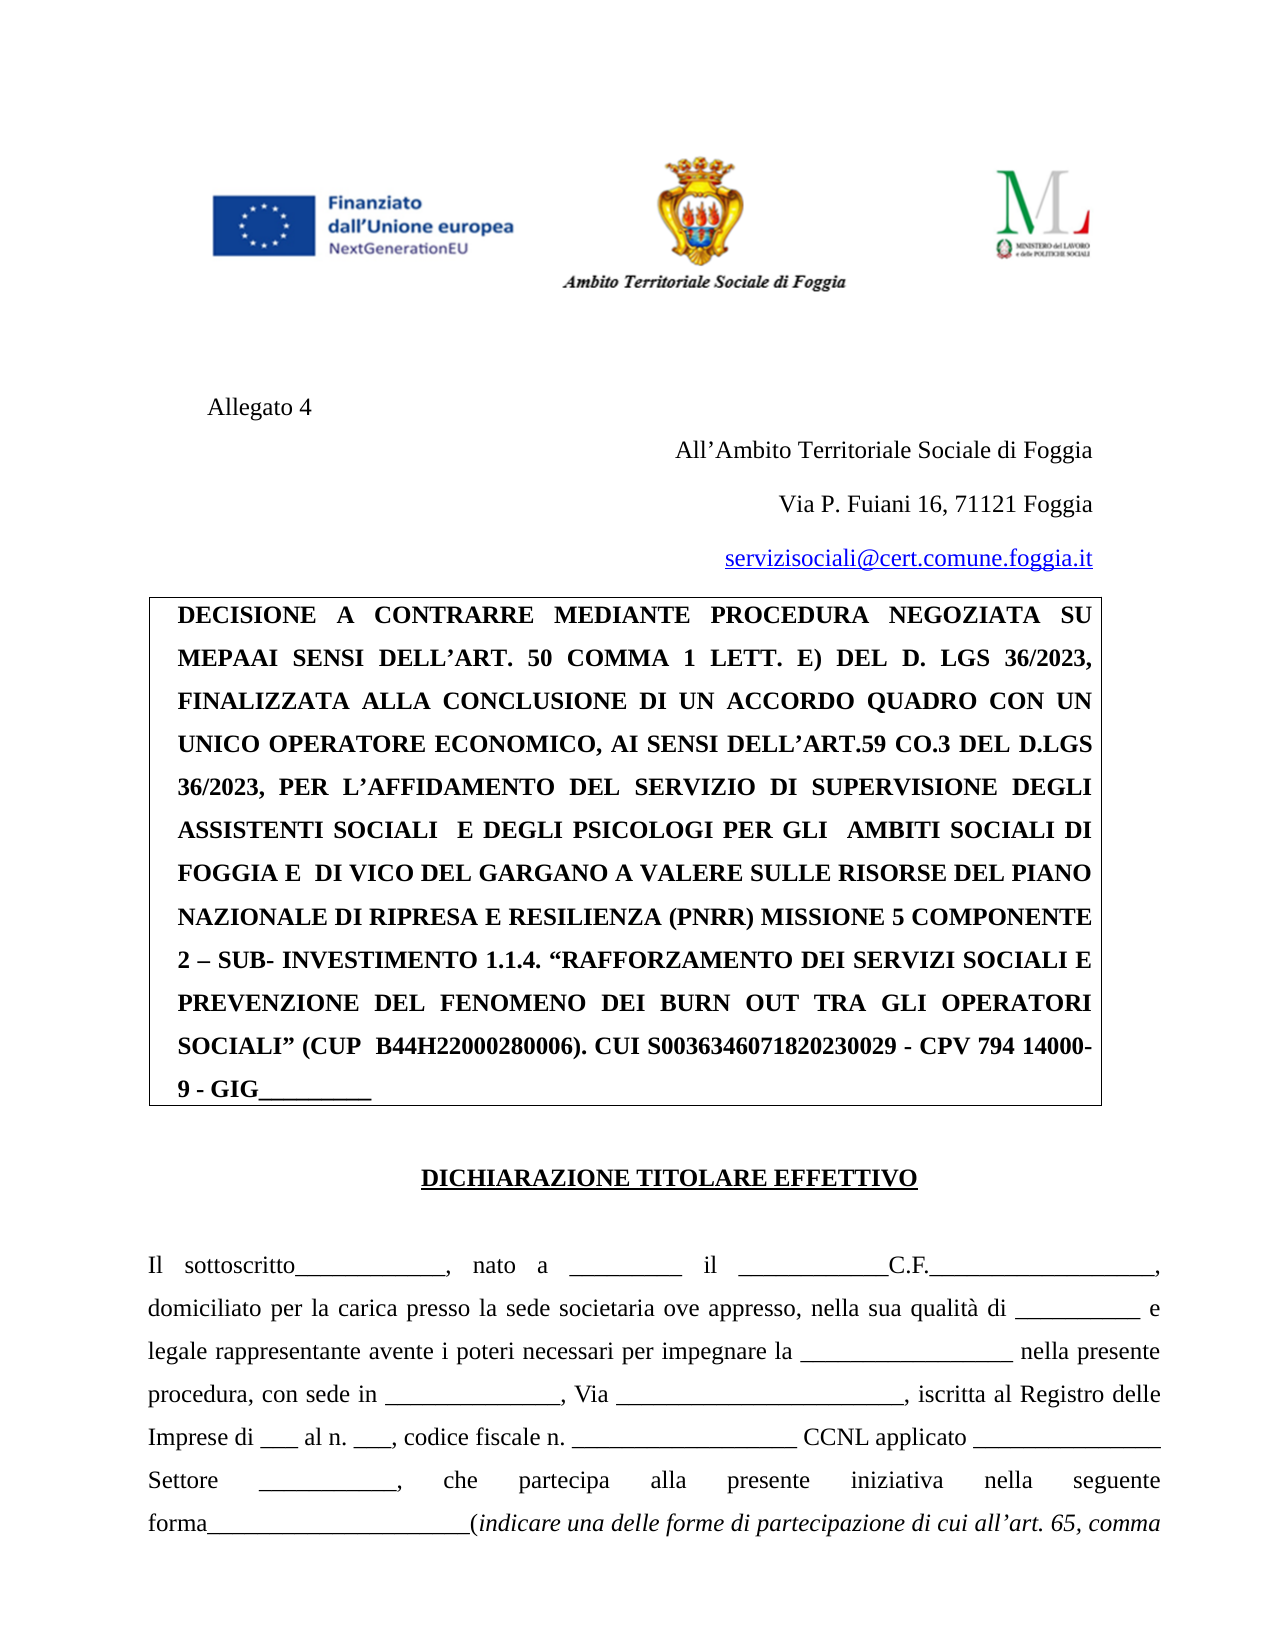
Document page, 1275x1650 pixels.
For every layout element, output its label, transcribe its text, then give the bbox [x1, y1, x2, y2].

text servizisociali@cert.comune.foggia.it [207, 543, 1093, 571]
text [148, 1250, 1162, 1537]
text Allegato 4 [207, 392, 1093, 421]
text All’Ambito Territoriale Sociale di Foggia [207, 435, 1093, 464]
text dichiarazione titolare effettivo [177, 1163, 1162, 1192]
picture [162, 104, 1241, 301]
text Via P. Fuiani 16, 71121 Foggia [207, 489, 1093, 518]
text DECISIONE A CONTRARRE MEDIANTE PROCEDURA NEGOZIATA SU MEPAAI SENSI DELL’ART. 50 COMMA 1 LETT. E) DEL D. LGS 36/2023, FINALIZZATA ALLA CONCLUSIONE DI UN ACCORDO QUADRO CON UN UNICO OPERATORE ECONOMICO, AI SENSI DELL’ART.59 CO.3 DEL D.LGS 36/2023, PER L’AFFIDAMENTO DEL SERVIZIO DI SUPERVISIONE DEGLI ASSISTENTI SOCIALI E DEGLI PSICOLOGI PER GLI AMBITI SOCIALI DI FOGGIA E DI VICO DEL GARGANO A VALERE SULLE RISORSE DEL PIANO NAZIONALE DI RIPRESA E RESILIENZA (PNRR) MISSIONE 5 COMPONENTE 2 – SUB- INVESTIMENTO 1.1.4. “RAFFORZAMENTO DEI SERVIZI SOCIALI E PREVENZIONE DEL FENOMENO DEI BURN OUT TRA GLI OPERATORI SOCIALI” (CUP B44H22000280006). CUI S0036346071820230029 - CPV 794 14000-9 - GIG_________ [150, 598, 1101, 1105]
